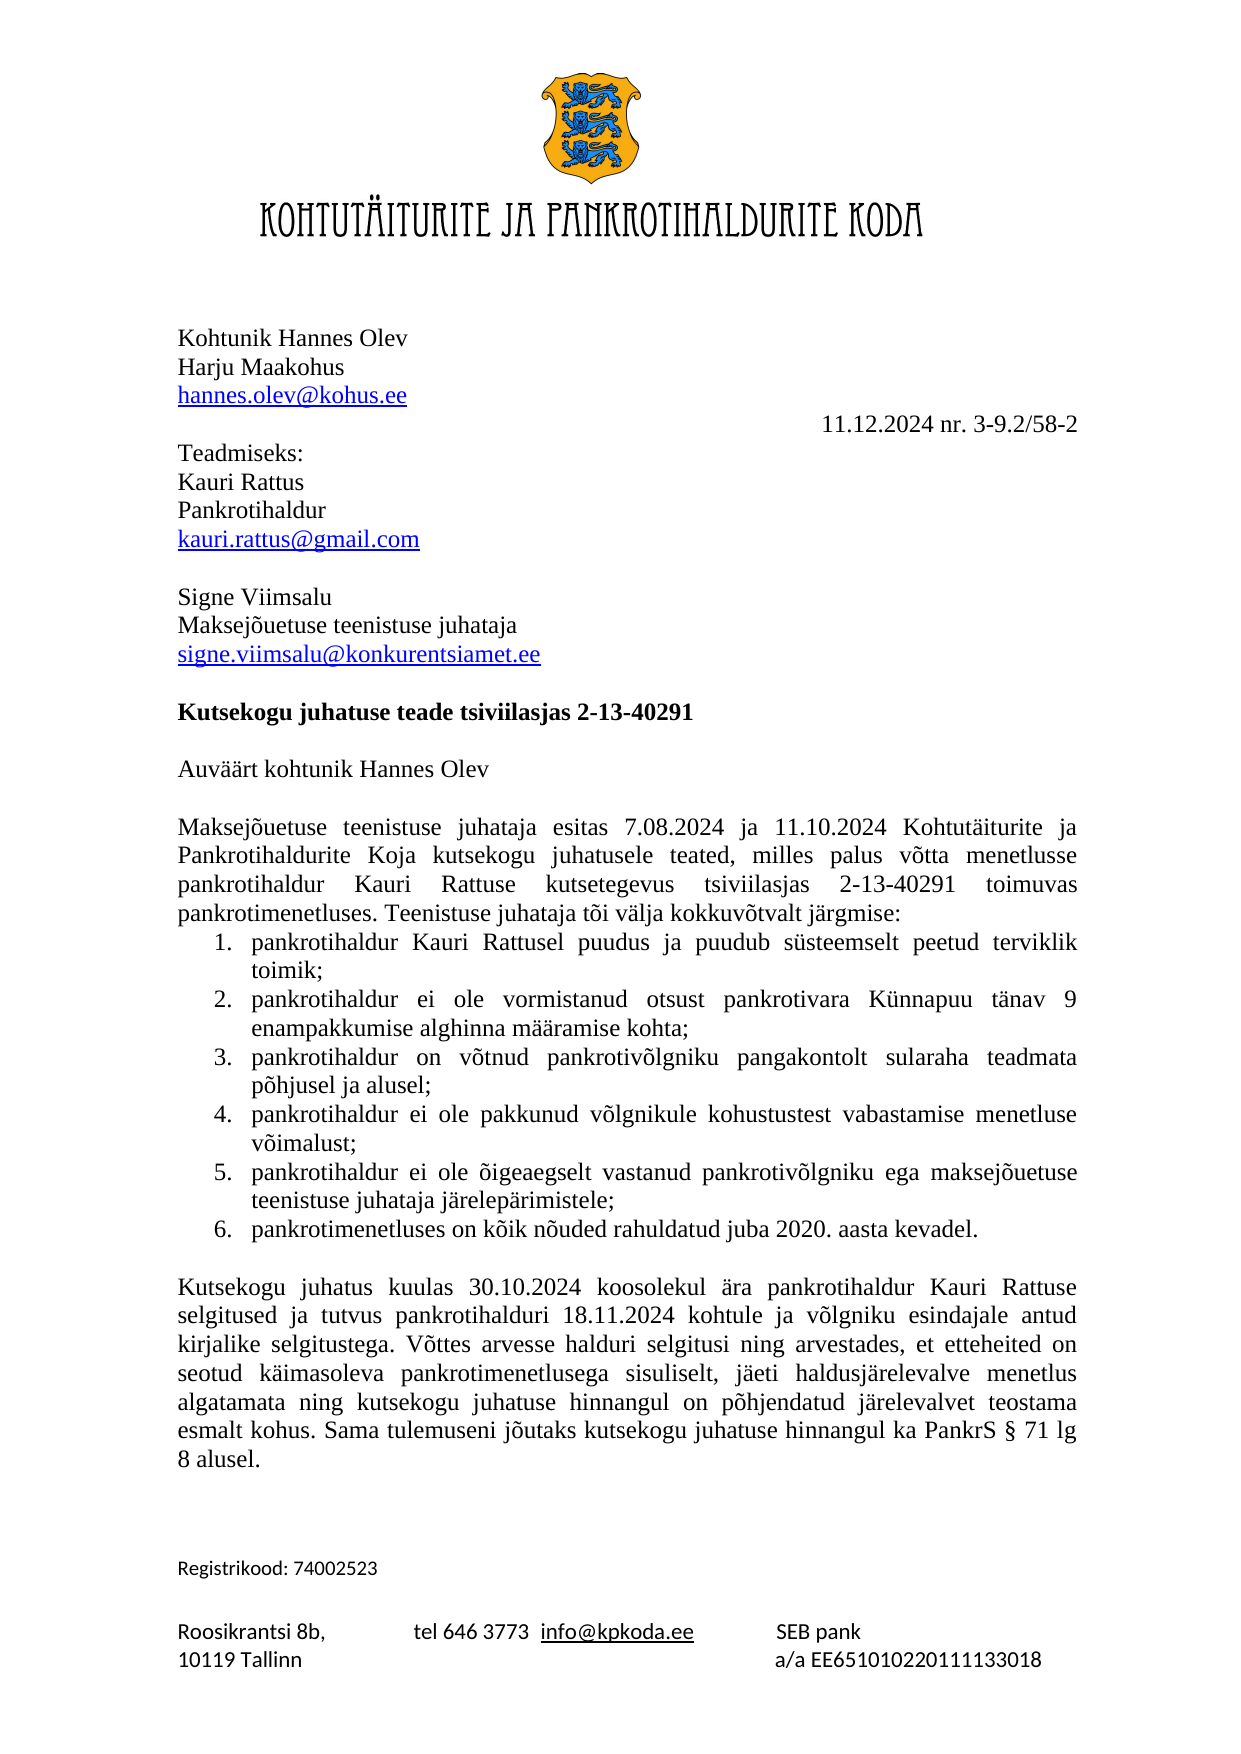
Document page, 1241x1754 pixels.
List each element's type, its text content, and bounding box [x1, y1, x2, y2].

text Kauri Rattus [177, 467, 1078, 495]
text hannes.olev@kohus.ee [177, 380, 1078, 409]
list pankrotihaldur on võtnud pankrotivõlgniku pangakontolt sularaha teadmata põhjusel ja alusel; [213, 1042, 1078, 1099]
text kauri.rattus@gmail.com [177, 524, 1078, 553]
text 11.12.2024 nr. 3-9.2/58-2 [177, 409, 1078, 438]
text Teadmiseks: [177, 438, 1078, 467]
text Harju Maakohus [177, 352, 1078, 380]
text Signe Viimsalu [177, 582, 1078, 610]
list pankrotihaldur ei ole pakkunud võlgnikule kohustustest vabastamise menetluse võimalust; [213, 1099, 1078, 1157]
text signe.viimsalu@konkurentsiamet.ee [177, 639, 1078, 668]
text Kutsekogu juhatuse teade tsiviilasjas 2-13-40291 [177, 697, 1078, 725]
list pankrotihaldur ei ole vormistanud otsust pankrotivara Künnapuu tänav 9 enampakkumise alghinna määramise kohta; [213, 984, 1078, 1042]
text Kohtunik Hannes Olev [177, 323, 1078, 352]
list pankrotihaldur ei ole õigeaegselt vastanud pankrotivõlgniku ega maksejõuetuse teenistuse juhataja järelepärimistele; [213, 1157, 1078, 1214]
list pankrotimenetluses on kõik nõuded rahuldatud juba 2020. aasta kevadel. [213, 1214, 1078, 1243]
text Maksejõuetuse teenistuse juhataja esitas 7.08.2024 ja 11.10.2024 Kohtutäiturite ja Pankrotihaldurite Koja kutsekogu juhatusele teated, milles palus võtta menetlusse pankrotihaldur Kauri Rattuse kutsetegevus tsiviilasjas 2-13-40291 toimuvas pankrotimenetluses. Teenistuse juhataja tõi välja kokkuvõtvalt järgmise: [177, 812, 1078, 927]
text Pankrotihaldur [177, 495, 1078, 524]
text Kutsekogu juhatus kuulas 30.10.2024 koosolekul ära pankrotihaldur Kauri Rattuse selgitused ja tutvus pankrotihalduri 18.11.2024 kohtule ja võlgniku esindajale antud kirjalike selgitustega. Võttes arvesse halduri selgitusi ning arvestades, et etteheited on seotud käimasoleva pankrotimenetlusega sisuliselt, jäeti haldusjärelevalve menetlus algatamata ning kutsekogu juhatuse hinnangul on põhjendatud järelevalvet teostama esmalt kohus. Sama tulemuseni jõutaks kutsekogu juhatuse hinnangul ka PankrS § 71 lg 8 alusel. [177, 1272, 1078, 1473]
list pankrotihaldur Kauri Rattusel puudus ja puudub süsteemselt peetud terviklik toimik; [213, 927, 1078, 984]
text Auväärt kohtunik Hannes Olev [177, 754, 1078, 783]
text Maksejõuetuse teenistuse juhataja [177, 610, 1078, 639]
picture [260, 73, 923, 237]
